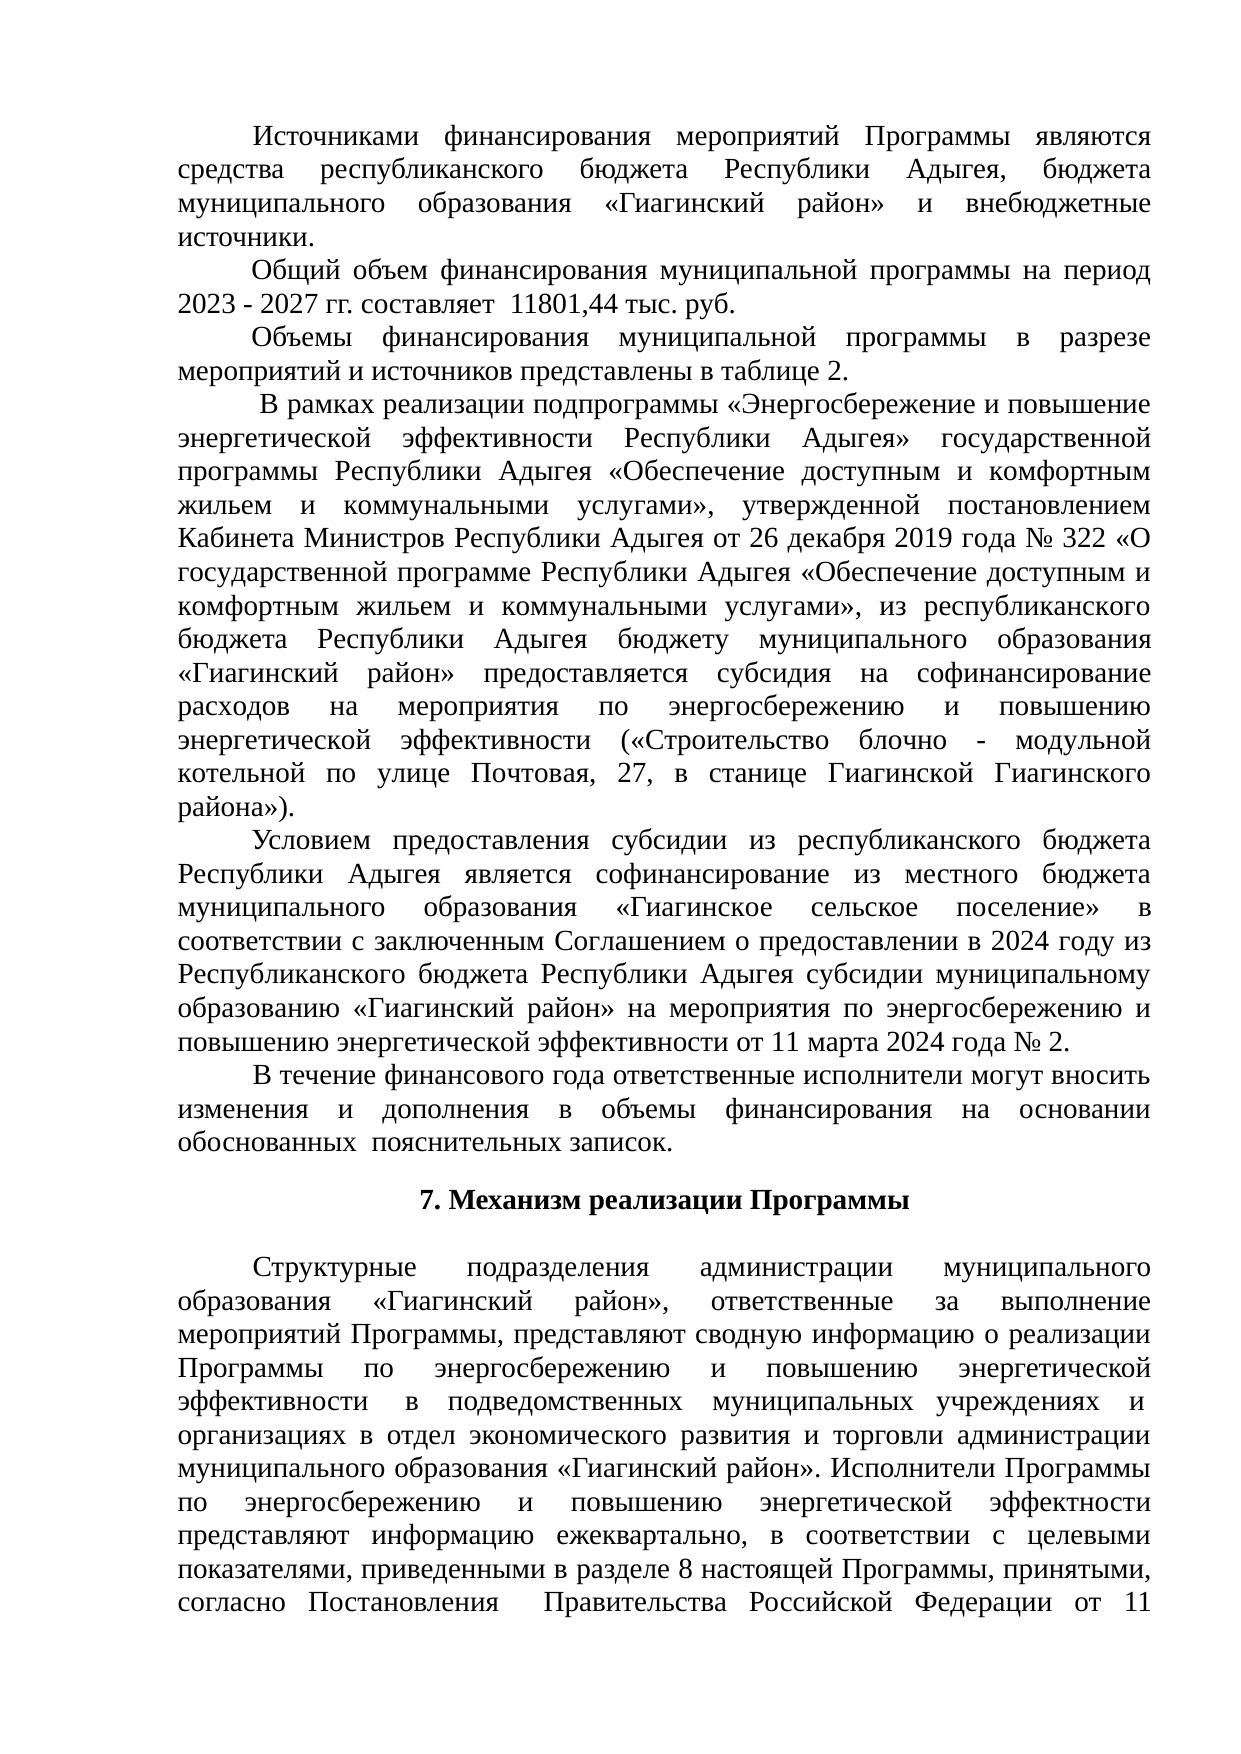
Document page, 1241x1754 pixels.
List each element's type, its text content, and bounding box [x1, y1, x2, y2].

text Общий объем финансирования муниципальной программы на период 2023 - 2027 гг. составляет 11801,44 тыс. руб. [177, 252, 1152, 319]
text Объемы финансирования муниципальной программы в разрезе мероприятий и источников представлены в таблице 2. [177, 319, 1152, 386]
text 7. Механизм реализации Программы [177, 1182, 1152, 1216]
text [177, 1417, 1152, 1618]
text Источниками финансирования мероприятий Программы являются средства республиканского бюджета Республики Адыгея, бюджета муниципального образования «Гиагинский район» и внебюджетные источники. [177, 118, 1152, 252]
text Условием предоставления субсидии из республиканского бюджета Республики Адыгея является софинансирование из местного бюджета муниципального образования «Гиагинское сельское поселение» в соответствии с заключенным Соглашением о предоставлении в 2024 году из Республиканского бюджета Республики Адыгея субсидии муниципальному образованию «Гиагинский район» на мероприятия по энергосбережению и повышению энергетической эффективности от 11 марта 2024 года № 2. [177, 822, 1152, 1057]
text В рамках реализации подпрограммы «Энергосбережение и повышение энергетической эффективности Республики Адыгея» государственной программы Республики Адыгея «Обеспечение доступным и комфортным жильем и коммунальными услугами», утвержденной постановлением Кабинета Министров Республики Адыгея от 26 декабря 2019 года № 322 «О государственной программе Республики Адыгея «Обеспечение доступным и комфортным жильем и коммунальными услугами», из республиканского бюджета Республики Адыгея бюджету муниципального образования «Гиагинский район» предоставляется субсидия на софинансирование расходов на мероприятия по энергосбережению и повышению энергетической эффективности («Строительство блочно - модульной котельной по улице Почтовая, 27, в станице Гиагинской Гиагинского района»). [177, 386, 1152, 822]
text Структурные подразделения администрации муниципального образования «Гиагинский район», ответственные за выполнение мероприятий Программы, представляют сводную информацию о реализации Программы по энергосбережению и повышению энергетической эффективности в подведомственных муниципальных учреждениях и [177, 1249, 1152, 1417]
text В течение финансового года ответственные исполнители могут вносить изменения и дополнения в объемы финансирования на основании обоснованных пояснительных записок. [177, 1057, 1152, 1158]
